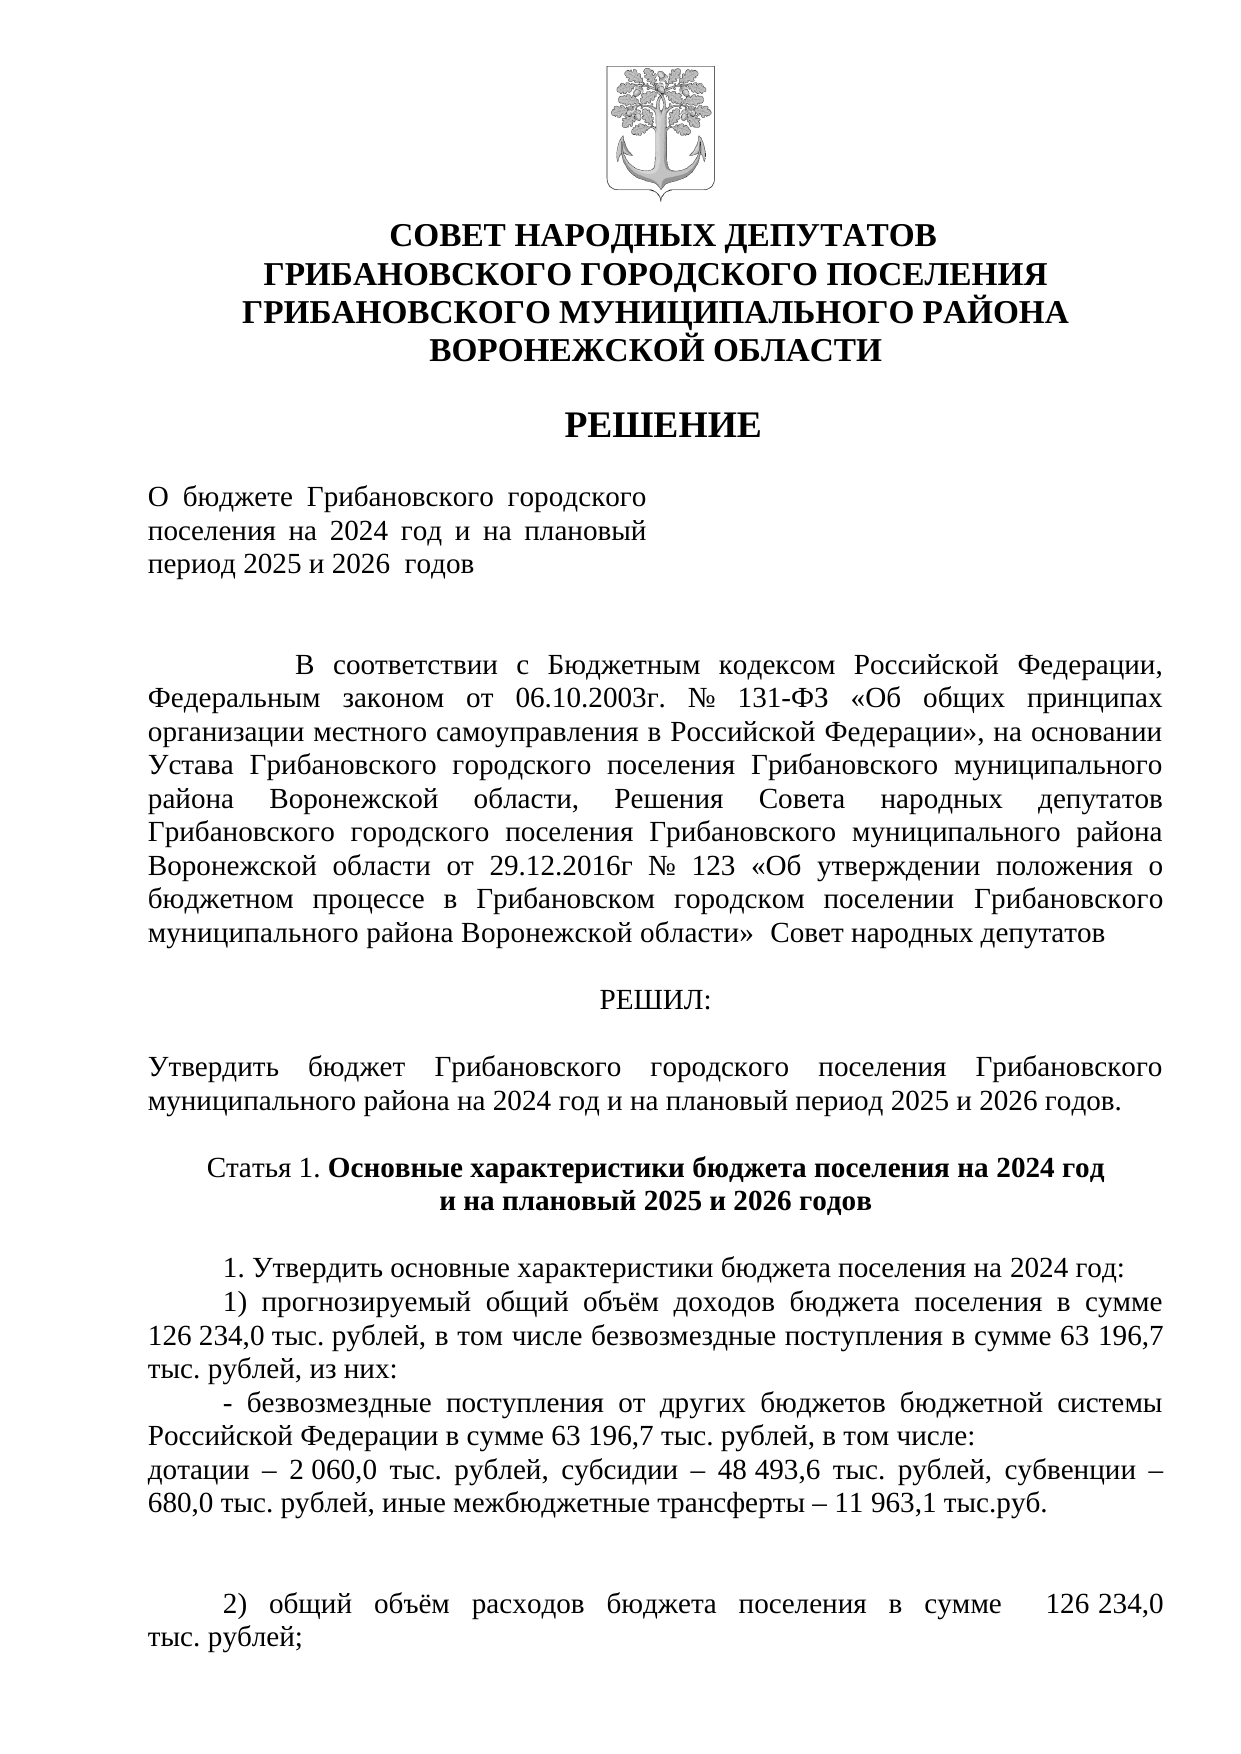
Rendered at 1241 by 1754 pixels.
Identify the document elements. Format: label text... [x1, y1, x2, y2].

text дотации – 2 060,0 тыс. рублей, субсидии – 48 493,6 тыс. рублей, субвенции – 680,0 тыс. рублей, иные межбюджетные трансферты – 11 963,1 тыс.руб. [148, 1452, 1163, 1519]
text - безвозмездные поступления от других бюджетов бюджетной системы Российской Федерации в сумме 63 196,7 тыс. рублей, в том числе: [148, 1385, 1163, 1452]
subtitle СОВЕТ народных депутатов [148, 216, 1163, 254]
text Утвердить бюджет Грибановского городского поселения Грибановского муниципального района на 2024 год и на плановый период 2025 и 2026 годов. [148, 1049, 1163, 1116]
text 1. Утвердить основные характеристики бюджета поселения на 2024 год: [148, 1251, 1163, 1284]
text РЕШИЛ: [148, 982, 1163, 1016]
text В соответствии с Бюджетным кодексом Российской Федерации, Федеральным законом от 06.10.2003г. № 131-ФЗ «Об общих принципах организации местного самоуправления в Российской Федерации», на основании Устава Грибановского городского поселения Грибановского муниципального района Воронежской области, Решения Совета народных депутатов Грибановского городского поселения Грибановского муниципального района Воронежской области от 29.12.2016г № 123 «Об утверждении положения о бюджетном процессе в Грибановском городском поселении Грибановского муниципального района Воронежской области» Совет народных депутатов [148, 647, 1163, 949]
text 2) общий объём расходов бюджета поселения в сумме 126 234,0 тыс. рублей; [148, 1586, 1163, 1653]
subtitle Грибановского МУНИЦИПАЛЬНОГО района [148, 292, 1163, 331]
text и на плановый 2025 и 2026 годов [148, 1183, 1163, 1217]
text РЕШЕНИЕ [148, 402, 1163, 446]
text 1) прогнозируемый общий объём доходов бюджета поселения в сумме 126 234,0 тыс. рублей, в том числе безвозмездные поступления в сумме 63 196,7 тыс. рублей, из них: [148, 1284, 1163, 1385]
text ГРИБАНОВСКОГО ГОРОДСКОГО ПОСЕЛЕНИЯ [148, 254, 1163, 292]
text Статья 1. Основные характеристики бюджета поселения на 2024 год [148, 1150, 1163, 1183]
title О бюджете Грибановского городского поселения на 2024 год и на плановый период 2025 и 2026 годов [148, 479, 647, 580]
subtitle Воронежской области [148, 331, 1163, 369]
